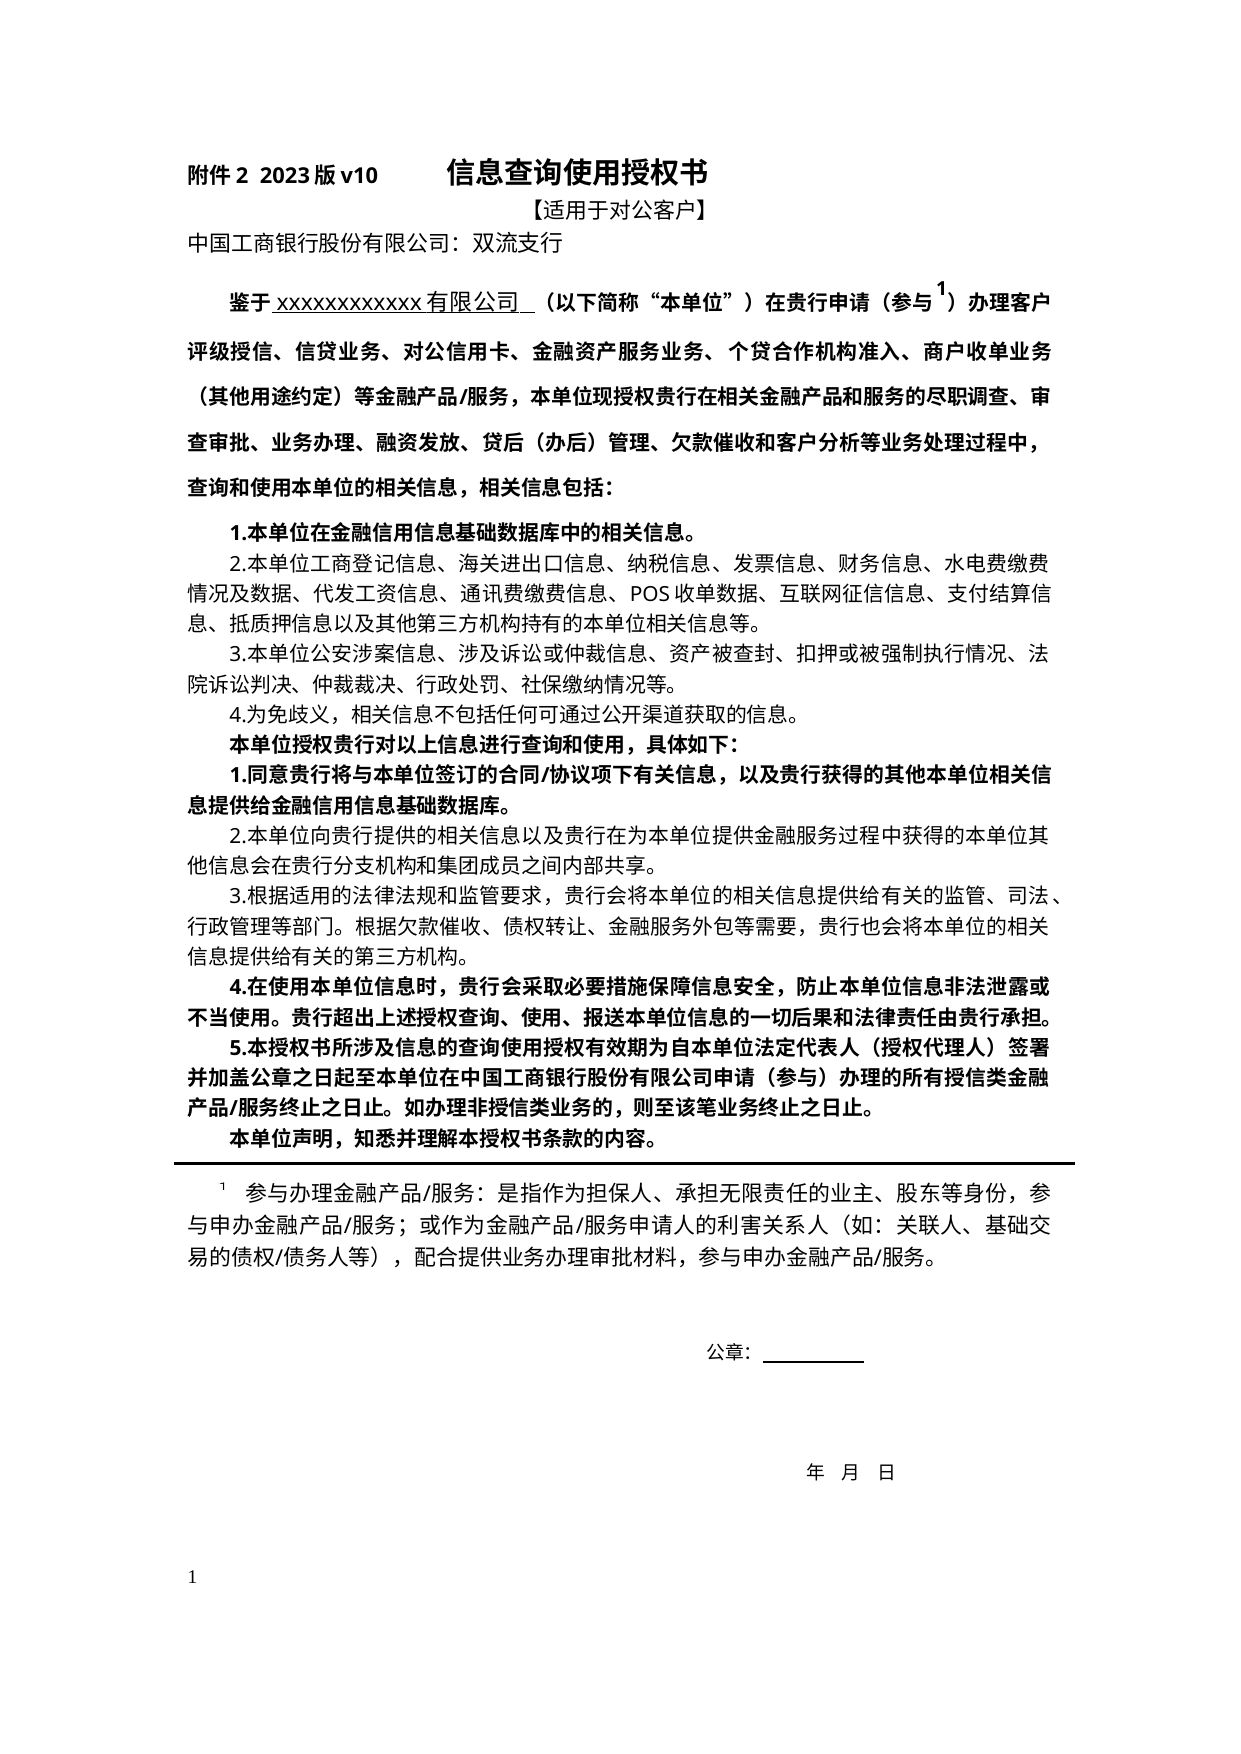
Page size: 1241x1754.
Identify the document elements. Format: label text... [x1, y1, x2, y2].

subtitle 【适用于对公客户】 [187, 192, 1053, 225]
text 参与办理金融产品/服务：是指作为担保人、承担无限责任的业主、股东等身份，参与申办金融产品/服务；或作为金融产品/服务申请人的利害关系人（如：关联人、基础交易的债权/债务人等），配合提供业务办理审批材料，参与申办金融产品/服务。 [187, 1176, 1053, 1271]
text 1.同意贵行将与本单位签订的合同/协议项下有关信息，以及贵行获得的其他本单位相关信息提供给金融信用信息基础数据库。 [187, 759, 1053, 819]
text 年 月 日 [187, 1455, 1053, 1488]
text 3.本单位公安涉案信息、涉及诉讼或仲裁信息、资产被查封、扣押或被强制执行情况、法院诉讼判决、仲裁裁决、行政处罚、社保缴纳情况等。 [187, 638, 1053, 698]
text 4.在使用本单位信息时，贵行会采取必要措施保障信息安全，防止本单位信息非法泄露或不当使用。贵行超出上述授权查询、使用、报送本单位信息的一切后果和法律责任由贵行承担。 [187, 970, 1053, 1031]
text 本单位授权贵行对以上信息进行查询和使用，具体如下： [187, 728, 1053, 759]
text 中国工商银行股份有限公司：双流支行 [187, 225, 1053, 258]
text 2.本单位向贵行提供的相关信息以及贵行在为本单位提供金融服务过程中获得的本单位其他信息会在贵行分支机构和集团成员之间内部共享。 [187, 819, 1053, 880]
text 本单位声明，知悉并理解本授权书条款的内容。 [187, 1122, 1053, 1152]
text 公章： [669, 1338, 1053, 1365]
text 4.为免歧义，相关信息不包括任何可通过公开渠道获取的信息。 [187, 698, 1053, 728]
picture [216, 1178, 226, 1189]
text 鉴于 xxxxxxxxxxxx有限公司 （以下简称“本单位”）在贵行申请（参与）办理客户评级授信、信贷业务、对公信用卡、金融资产服务业务、个贷合作机构准入、商户收单业务 （其他用途约定）等金融产品/服务，本单位现授权贵行在相关金融产品和服务的尽职调查、审查审批、业务办理、融资发放、贷后（办后）管理、欠款催收和客户分析等业务处理过程中，查询和使用本单位的相关信息，相关信息包括： [187, 274, 1053, 501]
text 5.本授权书所涉及信息的查询使用授权有效期为自本单位法定代表人（授权代理人）签署并加盖公章之日起至本单位在中国工商银行股份有限公司申请（参与）办理的所有授信类金融产品/服务终止之日止。如办理非授信类业务的，则至该笔业务终止之日止。 [187, 1031, 1053, 1122]
text 1.本单位在金融信用信息基础数据库中的相关信息。 [187, 516, 1053, 547]
text 附件2 2023版v10 信息查询使用授权书 [187, 150, 1053, 192]
text 3.根据适用的法律法规和监管要求，贵行会将本单位的相关信息提供给有关的监管、司法、行政管理等部门。根据欠款催收、债权转让、金融服务外包等需要，贵行也会将本单位的相关信息提供给有关的第三方机构。 [187, 880, 1053, 970]
text 2.本单位工商登记信息、海关进出口信息、纳税信息、发票信息、财务信息、水电费缴费情况及数据、代发工资信息、通讯费缴费信息、POS收单数据、互联网征信信息、支付结算信息、抵质押信息以及其他第三方机构持有的本单位相关信息等。 [187, 547, 1053, 638]
